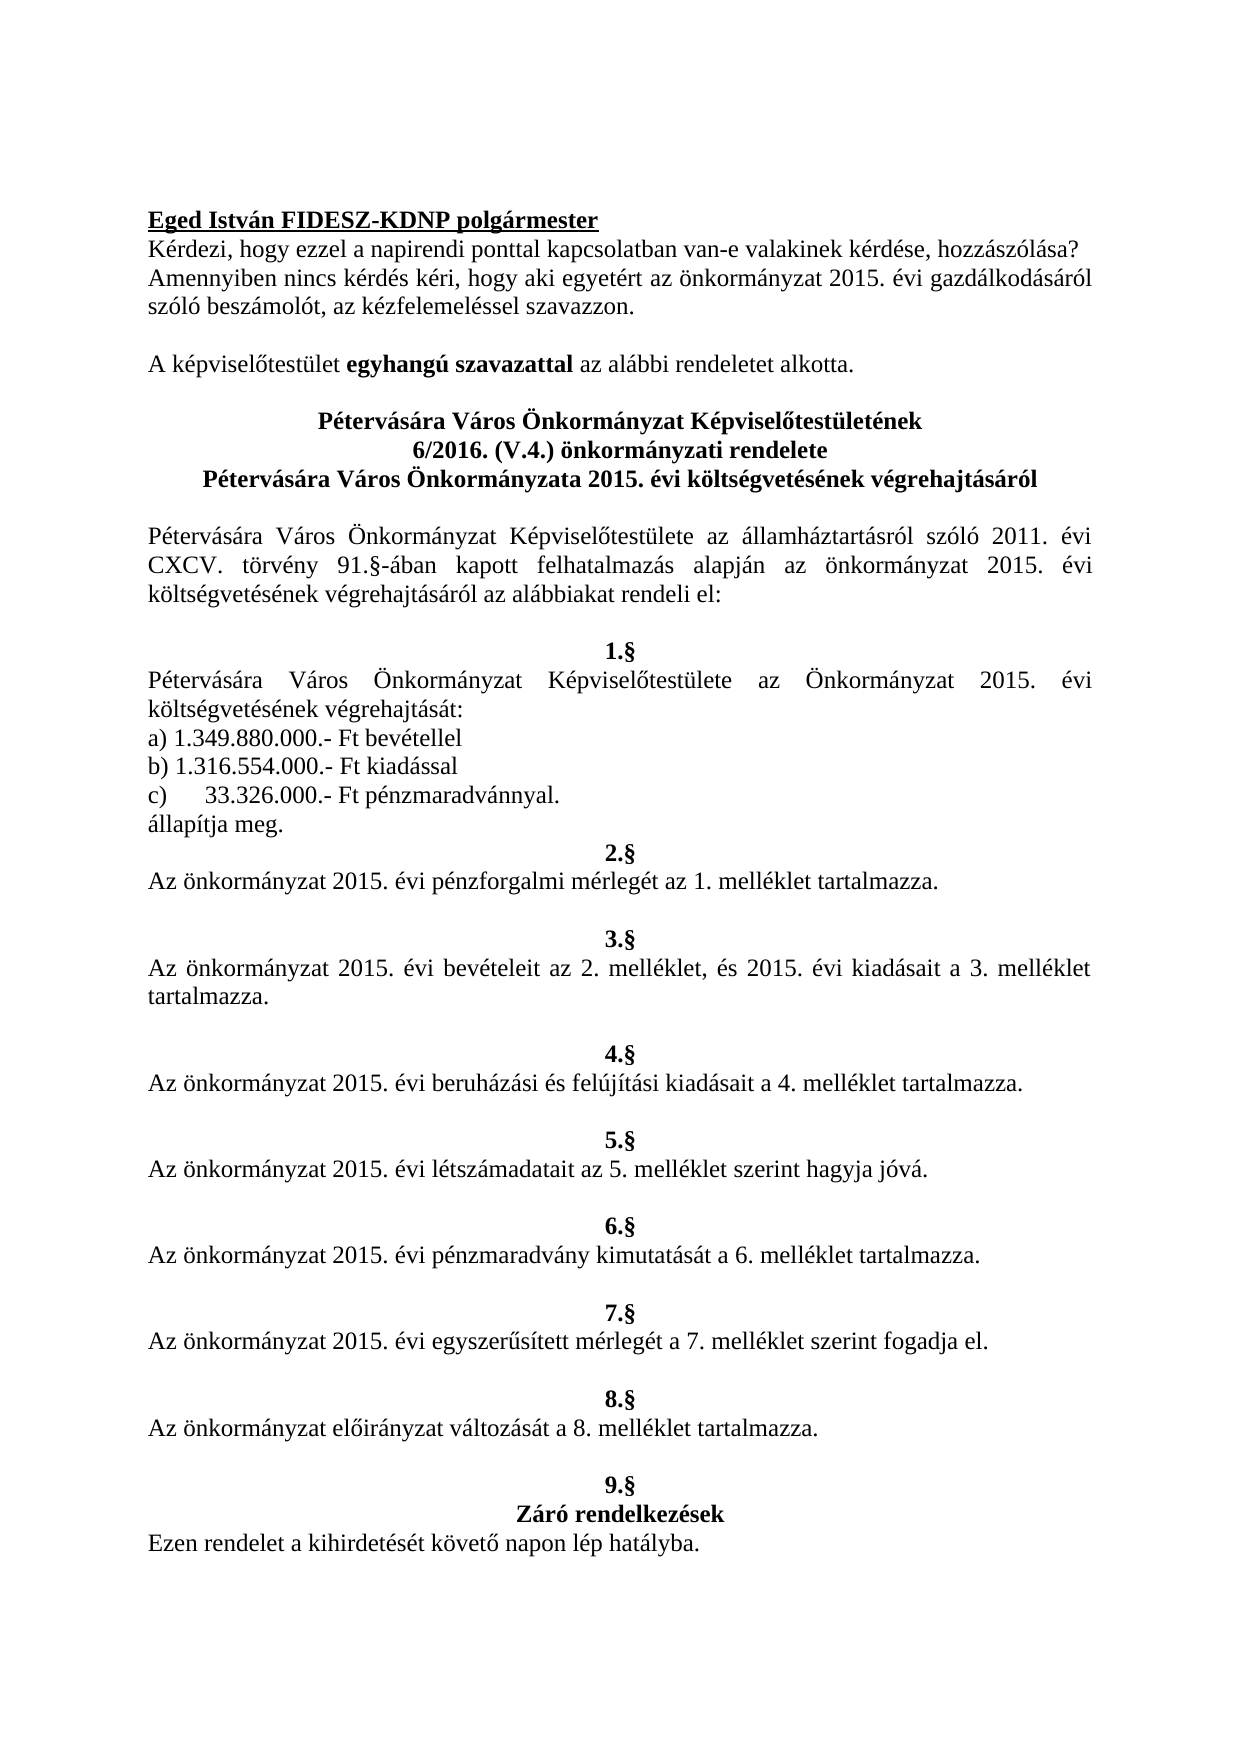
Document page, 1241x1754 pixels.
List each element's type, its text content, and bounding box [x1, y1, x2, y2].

text 5.§ [148, 1125, 1093, 1154]
text Az önkormányzat 2015. évi egyszerűsített mérlegét a 7. melléklet szerint fogadja el. [148, 1326, 1093, 1355]
text Pétervására Város Önkormányzat Képviselőtestületének [148, 406, 1093, 435]
text 4.§ [148, 1039, 1093, 1068]
text Pétervására Város Önkormányzat Képviselőtestülete az Önkormányzat 2015. évi költségvetésének végrehajtását: [148, 665, 1093, 723]
text 1.§ [148, 636, 1093, 665]
text Az önkormányzat 2015. évi pénzforgalmi mérlegét az 1. melléklet tartalmazza. [148, 866, 1093, 895]
text Záró rendelkezések [148, 1499, 1093, 1528]
text c) 33.326.000.- Ft pénzmaradvánnyal. [148, 780, 1093, 809]
text 8.§ [148, 1384, 1093, 1413]
text Kérdezi, hogy ezzel a napirendi ponttal kapcsolatban van-e valakinek kérdése, hozzászólása? [148, 234, 1093, 263]
text Ezen rendelet a kihirdetését követő napon lép hatályba. [148, 1528, 1093, 1556]
text 7.§ [148, 1298, 1093, 1326]
text Az önkormányzat 2015. évi létszámadatait az 5. melléklet szerint hagyja jóvá. [148, 1154, 1093, 1183]
text 9.§ [148, 1470, 1093, 1499]
text Az önkormányzat 2015. évi beruházási és felújítási kiadásait a 4. melléklet tartalmazza. [148, 1068, 1093, 1096]
text Az önkormányzat előirányzat változását a 8. melléklet tartalmazza. [148, 1413, 1093, 1441]
text b) 1.316.554.000.- Ft kiadással [148, 751, 1093, 780]
text Pétervására Város Önkormányzat Képviselőtestülete az államháztartásról szóló 2011. évi CXCV. törvény 91.§-ában kapott felhatalmazás alapján az önkormányzat 2015. évi költségvetésének végrehajtásáról az alábbiakat rendeli el: [148, 521, 1093, 608]
text 2.§ [148, 838, 1093, 866]
text a) 1.349.880.000.- Ft bevétellel [148, 723, 1093, 751]
text 6/2016. (V.4.) önkormányzati rendelete Pétervására Város Önkormányzata 2015. évi költségvetésének végrehajtásáról [148, 435, 1093, 493]
text Az önkormányzat 2015. évi pénzmaradvány kimutatását a 6. melléklet tartalmazza. [148, 1240, 1093, 1269]
text állapítja meg. [148, 809, 1093, 838]
text A képviselőtestület egyhangú szavazattal az alábbi rendeletet alkotta. [148, 349, 1093, 378]
text Amennyiben nincs kérdés kéri, hogy aki egyetért az önkormányzat 2015. évi gazdálkodásáról szóló beszámolót, az kézfelemeléssel szavazzon. [148, 263, 1093, 320]
text 3.§ [148, 924, 1093, 953]
text 6.§ [148, 1211, 1093, 1240]
text Az önkormányzat 2015. évi bevételeit az 2. melléklet, és 2015. évi kiadásait a 3. melléklet tartalmazza. [148, 953, 1093, 1010]
text Eged István FIDESZ-KDNP polgármester [148, 205, 1093, 234]
